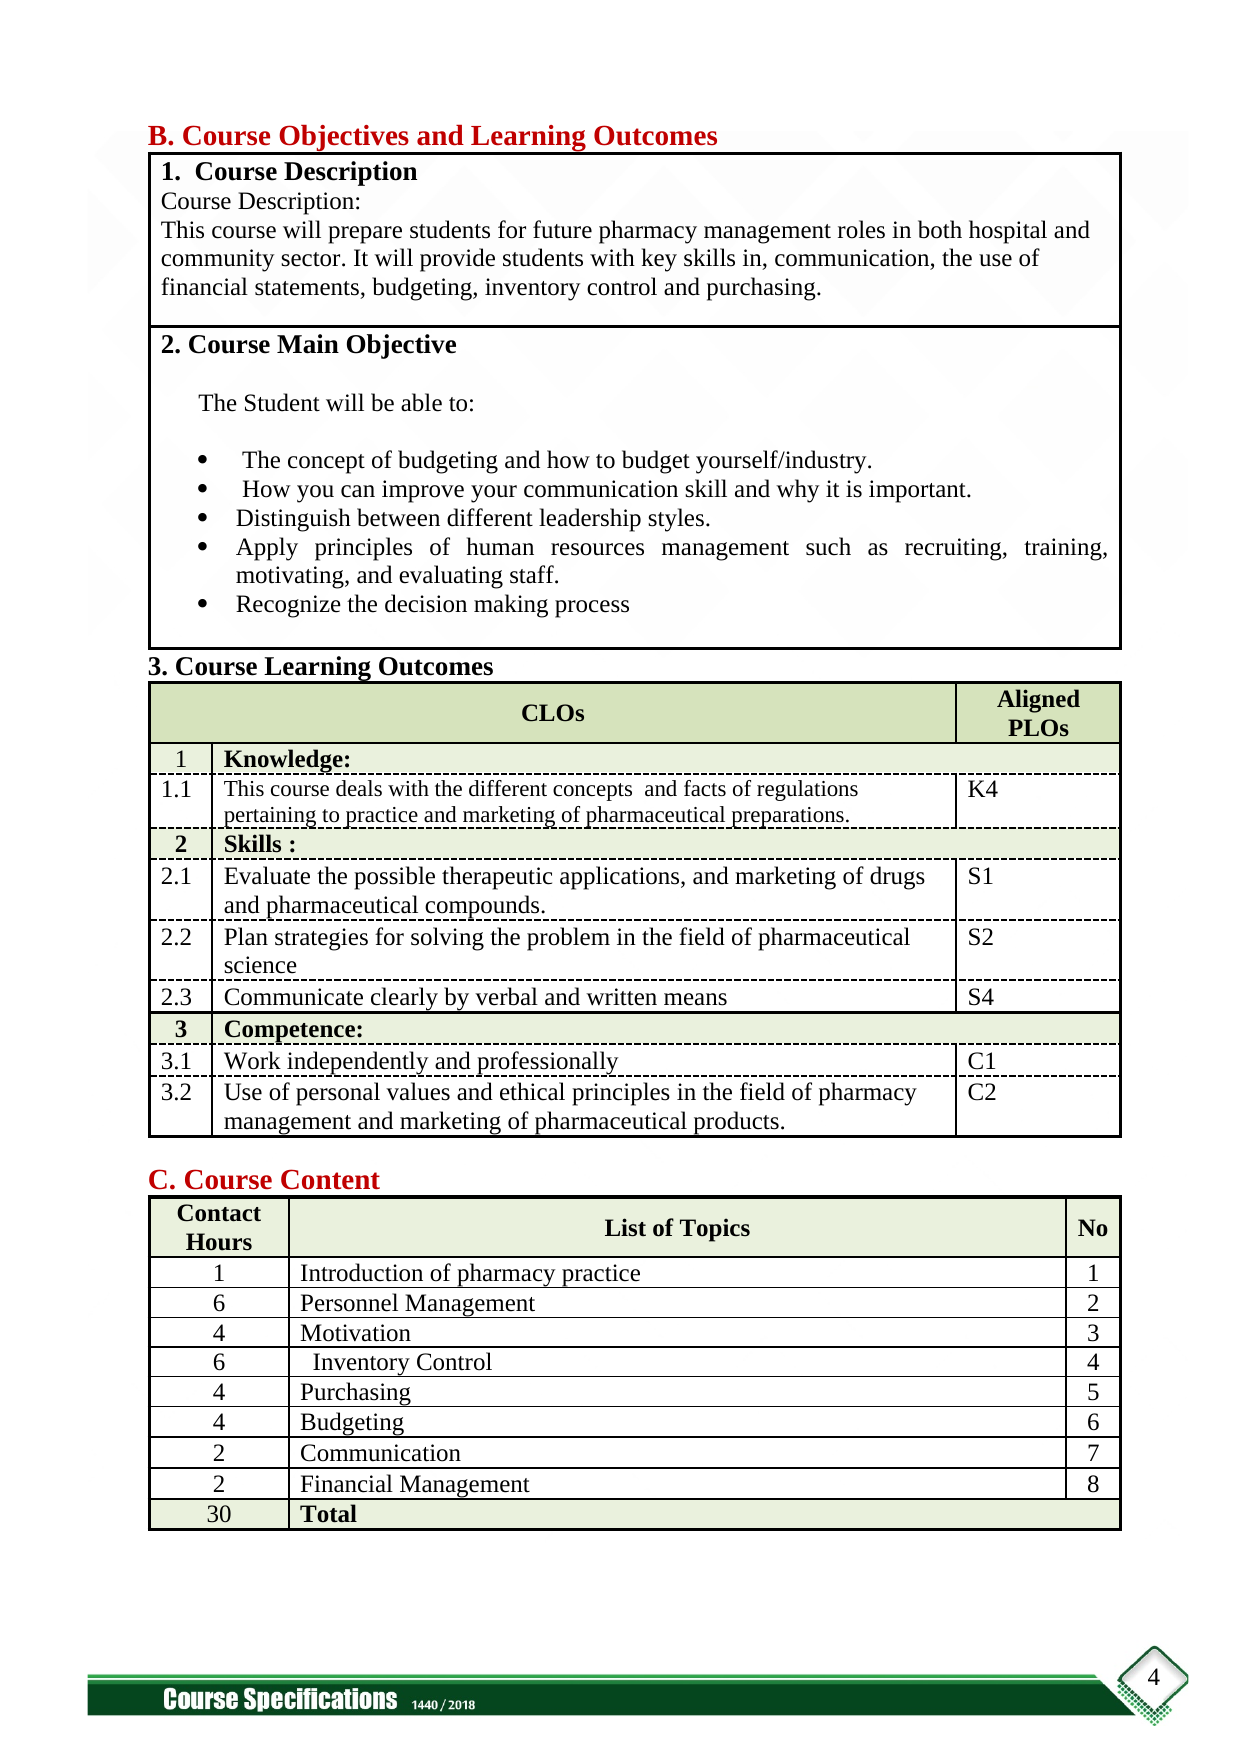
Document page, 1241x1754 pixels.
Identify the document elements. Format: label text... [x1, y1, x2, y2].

table_cell Budgeting [290, 1407, 1065, 1436]
table_cell 5 [1067, 1377, 1119, 1406]
table_header 1. Course Description Course Description: This course will prepare students for future pharmacy management roles in both hospital and community sector. It will provide students with key skills in, communication, the use of financial statements, budgeting, inventory control and purchasing. [151, 155, 1119, 325]
table_cell 4 [151, 1318, 288, 1346]
table_cell S2 [957, 919, 1119, 979]
table_cell Communication [290, 1438, 1065, 1467]
table_cell 1 [151, 744, 211, 772]
table_cell Financial Management [290, 1469, 1065, 1497]
table_cell Personnel Management [290, 1288, 1065, 1317]
table_cell C1 [957, 1043, 1119, 1075]
table_cell 4 [151, 1407, 288, 1436]
table_cell Motivation [290, 1318, 1065, 1346]
table_header List of Topics [290, 1199, 1065, 1256]
table_cell 3 [151, 1014, 211, 1043]
table_cell Work independently and professionally [213, 1043, 955, 1075]
table_cell 6 [151, 1348, 288, 1376]
picture [87, 131, 1189, 1726]
table_cell Total [290, 1500, 1119, 1528]
table_cell 4 [1067, 1348, 1119, 1376]
table_cell [956, 744, 1119, 772]
table_cell S4 [957, 979, 1119, 1011]
table_cell 2.2 [151, 919, 211, 979]
table_cell 6 [151, 1288, 288, 1317]
table_cell 2 [1067, 1288, 1119, 1317]
table_cell Purchasing [290, 1377, 1065, 1406]
table_cell 2 [151, 1438, 288, 1467]
table_cell 30 [151, 1500, 288, 1528]
table_cell 1 [1067, 1258, 1119, 1287]
table_cell Skills : [213, 827, 956, 858]
table_cell 1 [151, 1258, 288, 1287]
table_cell S1 [957, 858, 1119, 919]
table_cell 2 [151, 827, 211, 858]
table_cell 2.3 [151, 979, 211, 1011]
table_cell Competence: [213, 1014, 956, 1043]
table_cell 1.1 [151, 773, 211, 827]
table_cell Communicate clearly by verbal and written means [213, 979, 955, 1011]
subtitle 3. Course Learning Outcomes [148, 650, 1122, 681]
table_cell 2.1 [151, 858, 211, 919]
table_header CLOs [151, 684, 955, 742]
table_cell K4 [957, 773, 1119, 827]
table_cell Introduction of pharmacy practice [290, 1258, 1065, 1287]
table_cell 3.2 [151, 1075, 211, 1134]
subtitle C. Course Content [148, 1162, 1122, 1195]
table_header Contact Hours [151, 1199, 288, 1256]
table_header Aligned PLOs [957, 684, 1119, 742]
table_cell [956, 1014, 1119, 1043]
table_cell 7 [1067, 1438, 1119, 1467]
table_cell Inventory Control [290, 1348, 1065, 1376]
table_cell 8 [1067, 1469, 1119, 1497]
table_cell 3 [1067, 1318, 1119, 1346]
table_header No [1067, 1199, 1119, 1256]
table_cell 4 [151, 1377, 288, 1406]
table_cell Plan strategies for solving the problem in the field of pharmaceutical science [213, 919, 955, 979]
table_cell [956, 827, 1119, 858]
table_cell Knowledge: [213, 744, 956, 772]
table_cell The Student will be able to: The concept of budgeting and how to budget yourself/industry. How you can improve your communication skill and why it is important. Distinguish between different leadership styles. Apply principles of human resources management such as recruiting, training, motivating, and evaluating staff. Recognize the decision making process [151, 359, 1119, 647]
table_cell 3.1 [151, 1043, 211, 1075]
table_cell 2 [151, 1469, 288, 1497]
table_cell 6 [1067, 1407, 1119, 1436]
table_cell Use of personal values and ethical principles in the field of pharmacy management and marketing of pharmaceutical products. [213, 1075, 955, 1134]
table_cell This course deals with the different concepts and facts of regulations pertaining to practice and marketing of pharmaceutical preparations. [213, 773, 955, 827]
table_cell C2 [957, 1075, 1119, 1134]
subtitle B. Course Objectives and Learning Outcomes [148, 118, 1122, 152]
table_cell Evaluate the possible therapeutic applications, and marketing of drugs and pharmaceutical compounds. [213, 858, 955, 919]
table_cell 2. Course Main Objective [151, 328, 1119, 359]
